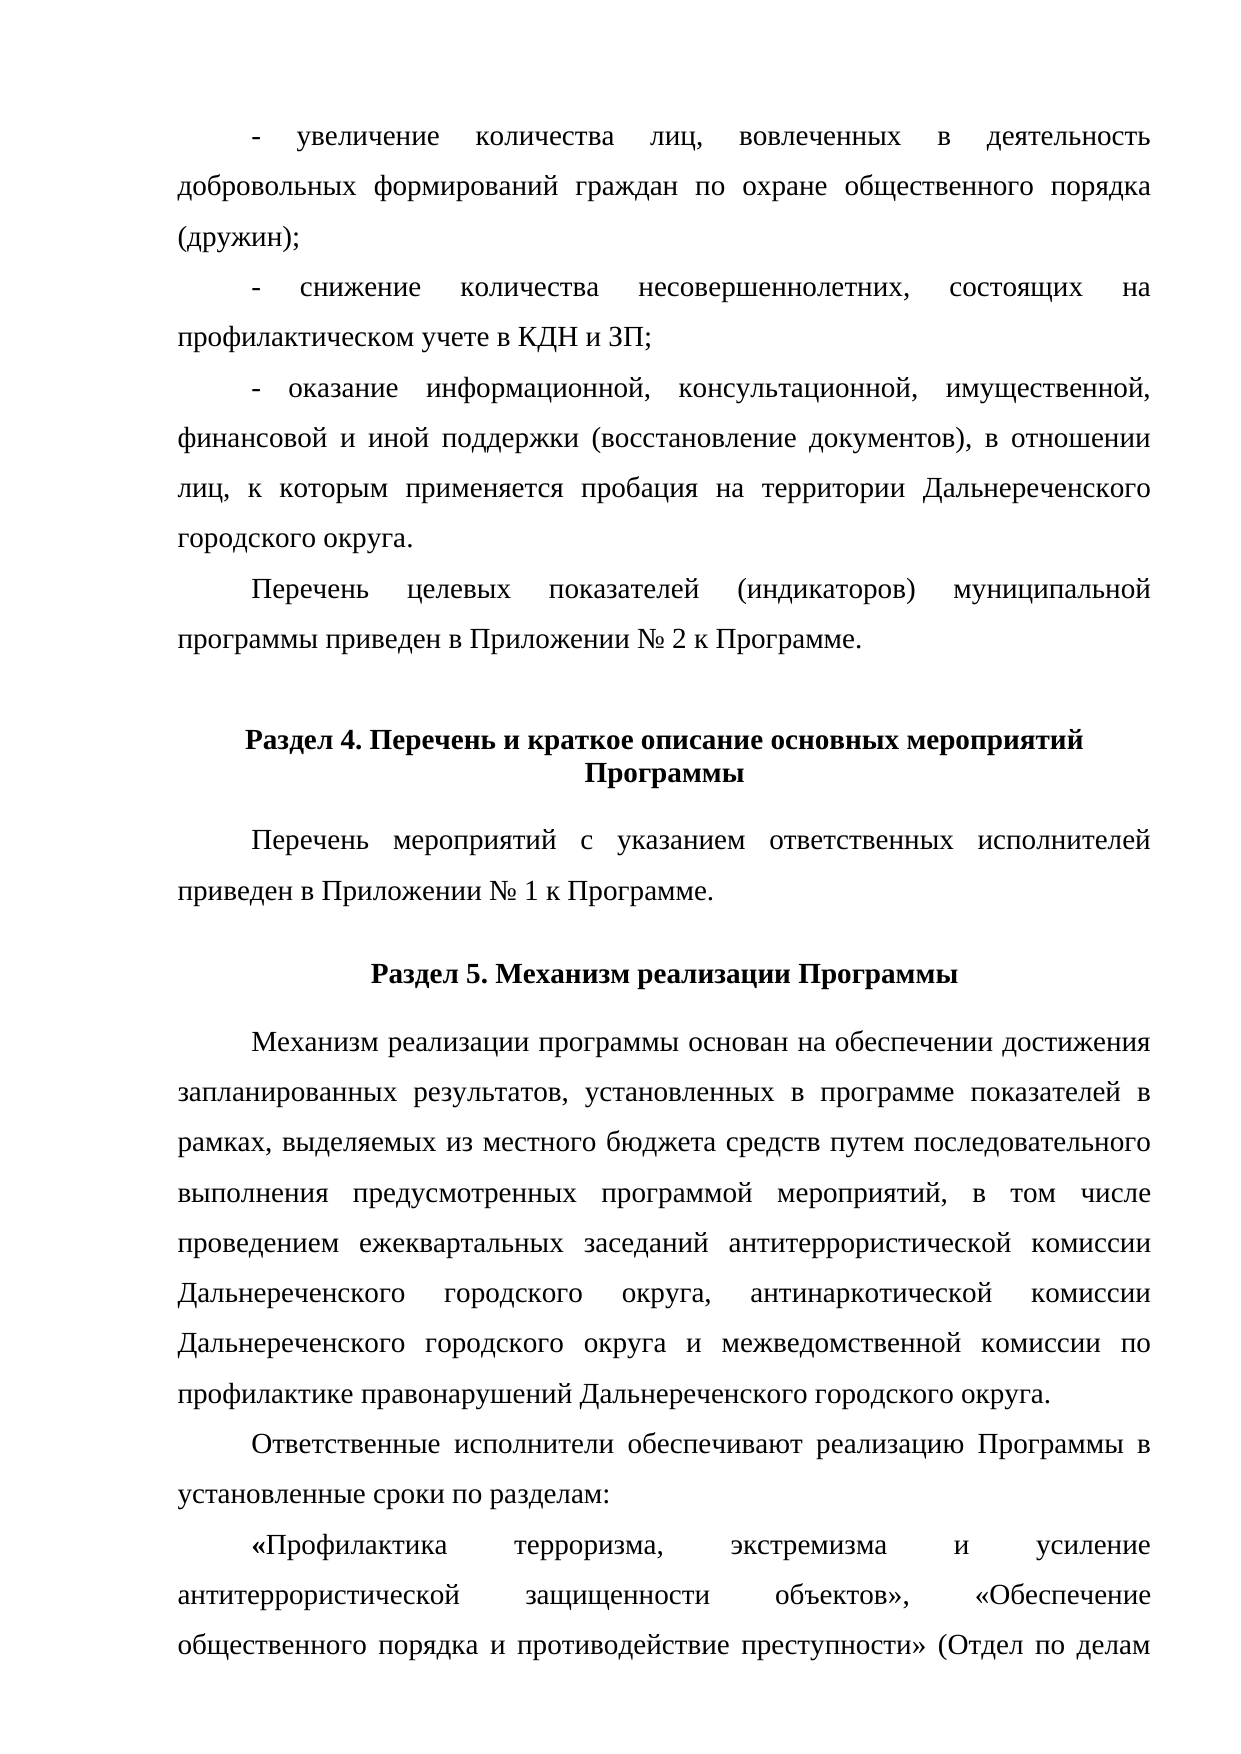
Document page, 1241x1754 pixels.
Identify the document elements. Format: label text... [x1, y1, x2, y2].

text Механизм реализации программы основан на обеспечении достижения запланированных результатов, установленных в программе показателей в рамках, выделяемых из местного бюджета средств путем последовательного выполнения предусмотренных программой мероприятий, в том числе проведением ежеквартальных заседаний антитеррористической комиссии Дальнереченского городского округа, антинаркотической комиссии Дальнереченского городского округа и межведомственной комиссии по профилактике правонарушений Дальнереченского городского округа. [177, 1024, 1152, 1409]
text - снижение количества несовершеннолетних, состоящих на профилактическом учете в КДН и ЗП; [177, 269, 1152, 353]
text Ответственные исполнители обеспечивают реализацию Программы в установленные сроки по разделам: [177, 1426, 1152, 1510]
text Раздел 5. Механизм реализации Программы [177, 957, 1152, 990]
text - увеличение количества лиц, вовлеченных в деятельность добровольных формирований граждан по охране общественного порядка (дружин); [177, 118, 1152, 252]
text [177, 1527, 1152, 1661]
text Раздел 4. Перечень и краткое описание основных мероприятий Программы [177, 722, 1152, 789]
text Перечень целевых показателей (индикаторов) муниципальной программы приведен в Приложении № 2 к Программе. [177, 571, 1152, 655]
text Перечень мероприятий с указанием ответственных исполнителей приведен в Приложении № 1 к Программе. [177, 822, 1152, 906]
text - оказание информационной, консультационной, имущественной, финансовой и иной поддержки (восстановление документов), в отношении лиц, к которым применяется пробация на территории Дальнереченского городского округа. [177, 370, 1152, 554]
